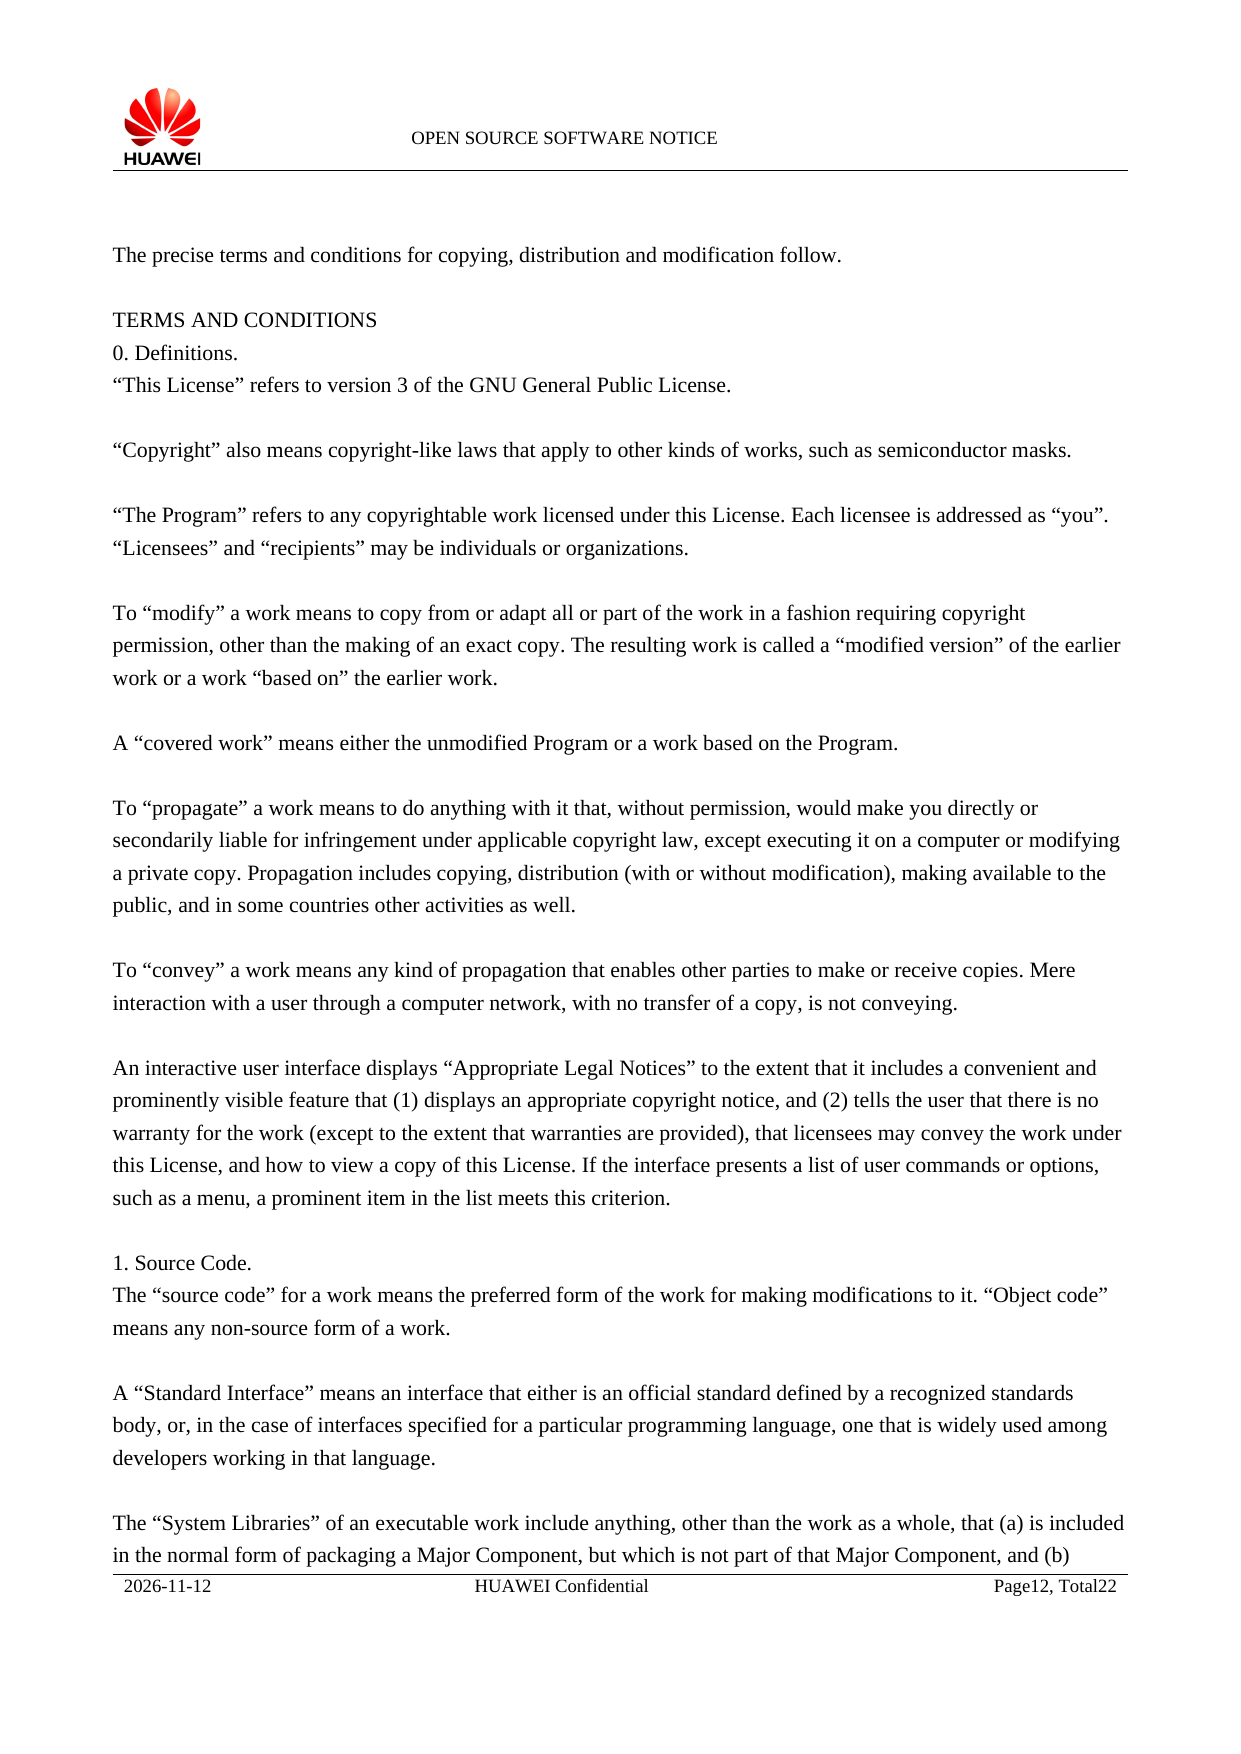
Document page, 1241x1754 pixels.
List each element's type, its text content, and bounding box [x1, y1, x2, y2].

picture [124, 88, 201, 165]
